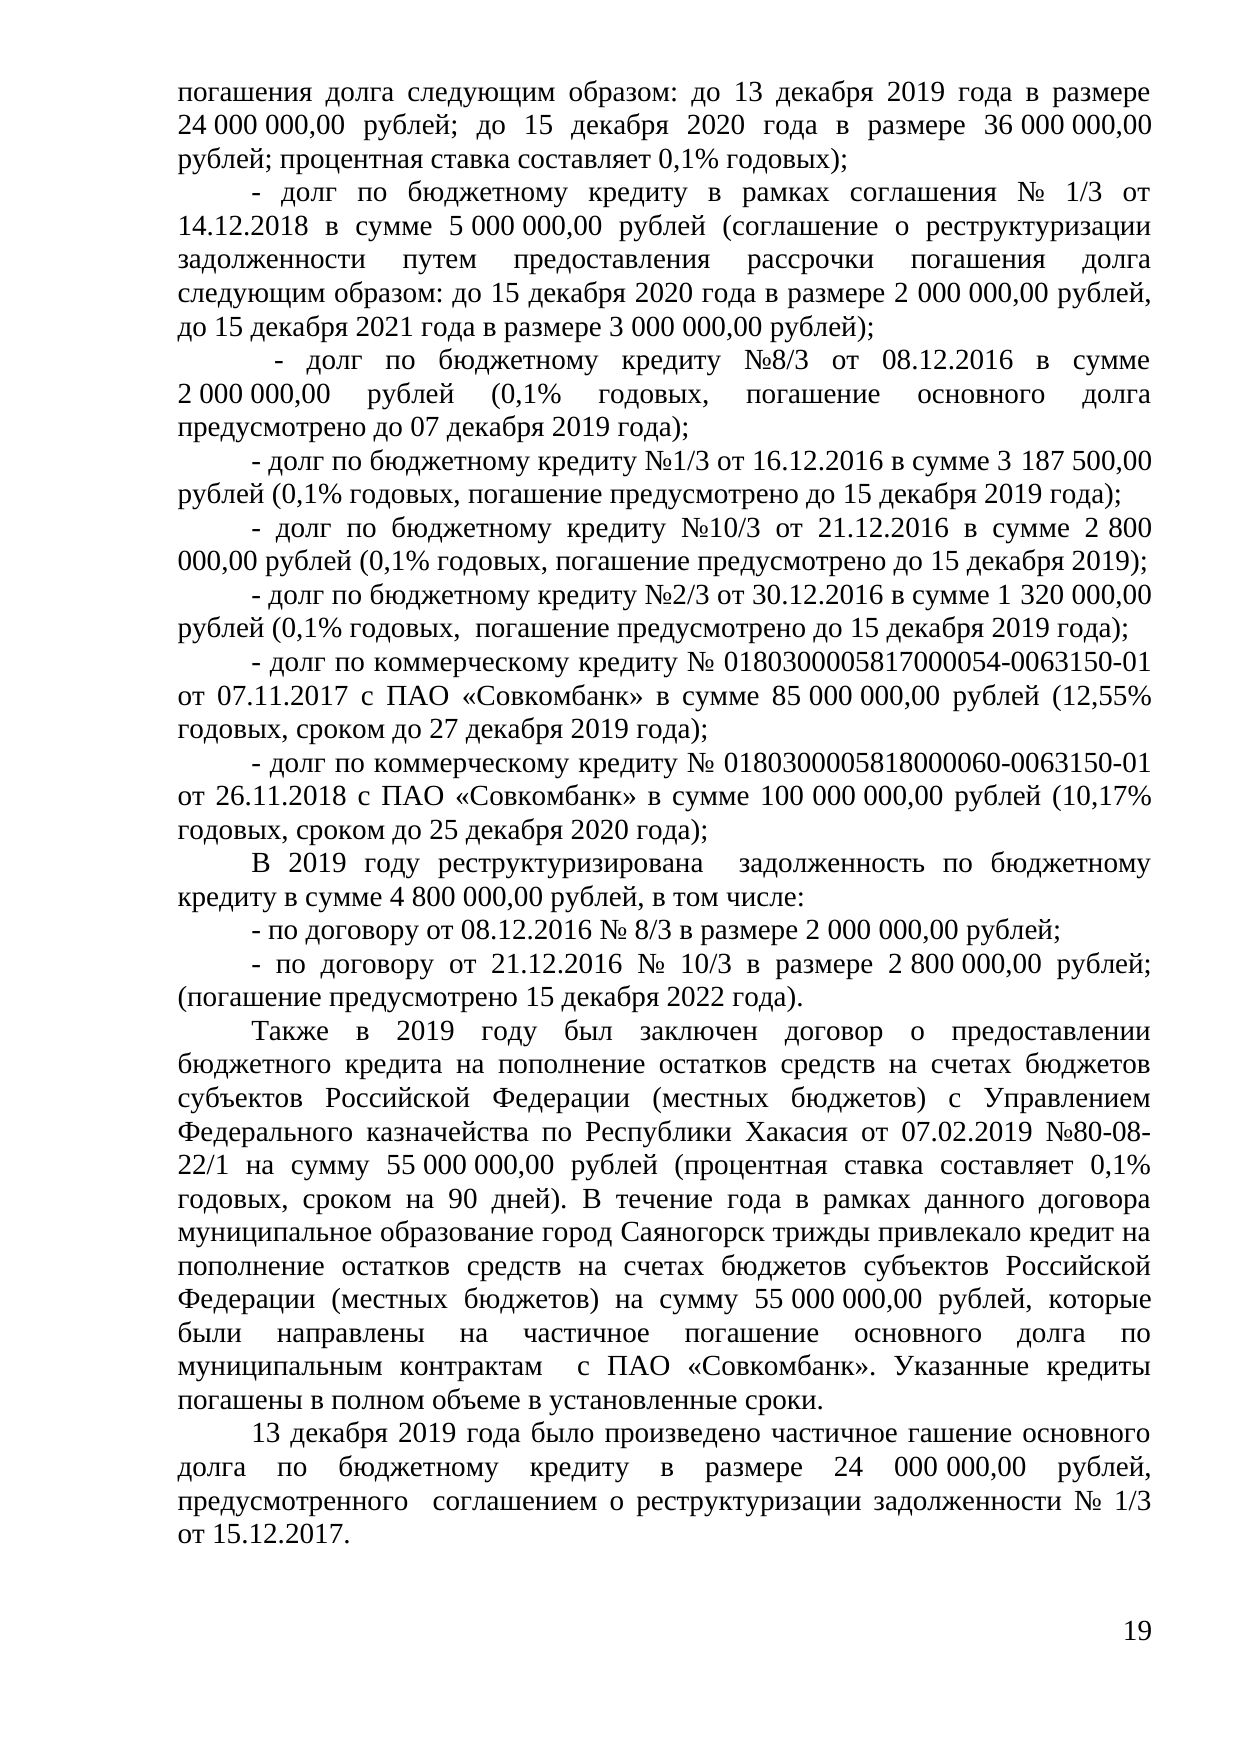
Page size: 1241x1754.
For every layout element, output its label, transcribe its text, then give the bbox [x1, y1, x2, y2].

text - долг по бюджетному кредиту №2/3 от 30.12.2016 в сумме 1 320 000,00 рублей (0,1% годовых, погашение предусмотрено до 15 декабря 2019 года); [177, 577, 1152, 644]
text - долг по коммерческому кредиту № 0180300005818000060-0063150-01 от 26.11.2018 с ПАО «Совкомбанк» в сумме 100 000 000,00 рублей (10,17% годовых, сроком до 25 декабря 2020 года); [177, 745, 1152, 845]
text - по договору от 08.12.2016 № 8/3 в размере 2 000 000,00 рублей; [177, 912, 1152, 946]
text 13 декабря 2019 года было произведено частичное гашение основного долга по бюджетному кредиту в размере 24 000 000,00 рублей, предусмотренного соглашением о реструктуризации задолженности № 1/3 от 15.12.2017. [177, 1416, 1152, 1550]
text - долг по бюджетному кредиту в рамках соглашения № 1/3 от 14.12.2018 в сумме 5 000 000,00 рублей (соглашение о реструктуризации задолженности путем предоставления рассрочки погашения долга следующим образом: до 15 декабря 2020 года в размере 2 000 000,00 рублей, до 15 декабря 2021 года в размере 3 000 000,00 рублей); [177, 174, 1152, 342]
text - долг по бюджетному кредиту №10/3 от 21.12.2016 в сумме 2 800 000,00 рублей (0,1% годовых, погашение предусмотрено до 15 декабря 2019); [177, 510, 1152, 577]
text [177, 74, 1152, 174]
text Также в 2019 году был заключен договор о предоставлении бюджетного кредита на пополнение остатков средств на счетах бюджетов субъектов Российской Федерации (местных бюджетов) с Управлением Федерального казначейства по Республики Хакасия от 07.02.2019 №80-08-22/1 на сумму 55 000 000,00 рублей (процентная ставка составляет 0,1% годовых, сроком на 90 дней). В течение года в рамках данного договора муниципальное образование город Саяногорск трижды привлекало кредит на пополнение остатков средств на счетах бюджетов субъектов Российской Федерации (местных бюджетов) на сумму 55 000 000,00 рублей, которые были направлены на частичное погашение основного долга по муниципальным контрактам с ПАО «Совкомбанк». Указанные кредиты погашены в полном объеме в установленные сроки. [177, 1013, 1152, 1416]
text - по договору от 21.12.2016 № 10/3 в размере 2 800 000,00 рублей; (погашение предусмотрено 15 декабря 2022 года). [177, 946, 1152, 1013]
text - долг по коммерческому кредиту № 0180300005817000054-0063150-01 от 07.11.2017 с ПАО «Совкомбанк» в сумме 85 000 000,00 рублей (12,55% годовых, сроком до 27 декабря 2019 года); [177, 644, 1152, 745]
text - долг по бюджетному кредиту №1/3 от 16.12.2016 в сумме 3 187 500,00 рублей (0,1% годовых, погашение предусмотрено до 15 декабря 2019 года); [177, 443, 1152, 510]
text - долг по бюджетному кредиту №8/3 от 08.12.2016 в сумме 2 000 000,00 рублей (0,1% годовых, погашение основного долга предусмотрено до 07 декабря 2019 года); [177, 342, 1152, 443]
text В 2019 году реструктуризирована задолженность по бюджетному кредиту в сумме 4 800 000,00 рублей, в том числе: [177, 845, 1152, 912]
